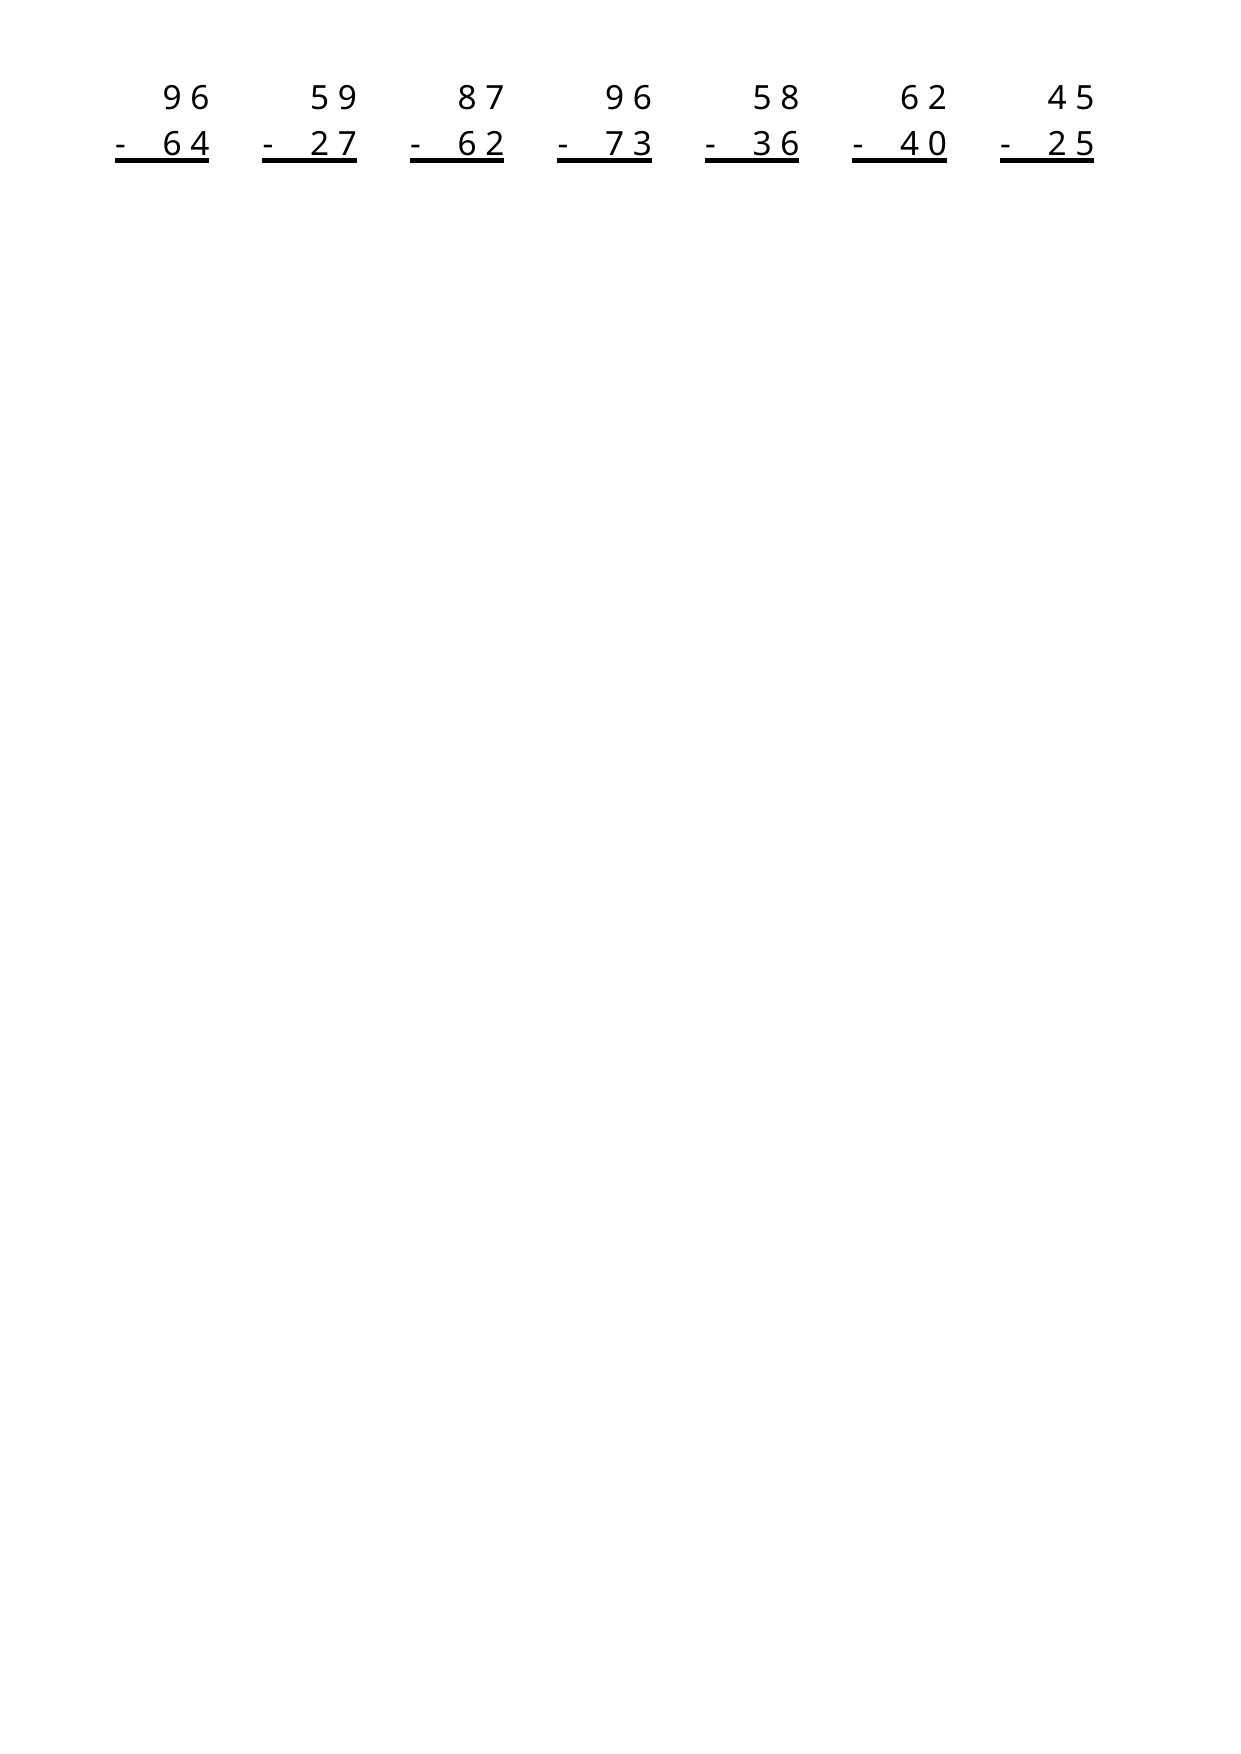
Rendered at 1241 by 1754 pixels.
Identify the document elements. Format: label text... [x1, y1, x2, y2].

text 9 6 5 9 8 7 9 6 5 8 6 2 4 5 [89, 74, 1181, 119]
text - 6 4 - 2 7 - 6 2 - 7 3 - 3 6 - 4 0 - 2 5 [89, 119, 1181, 165]
